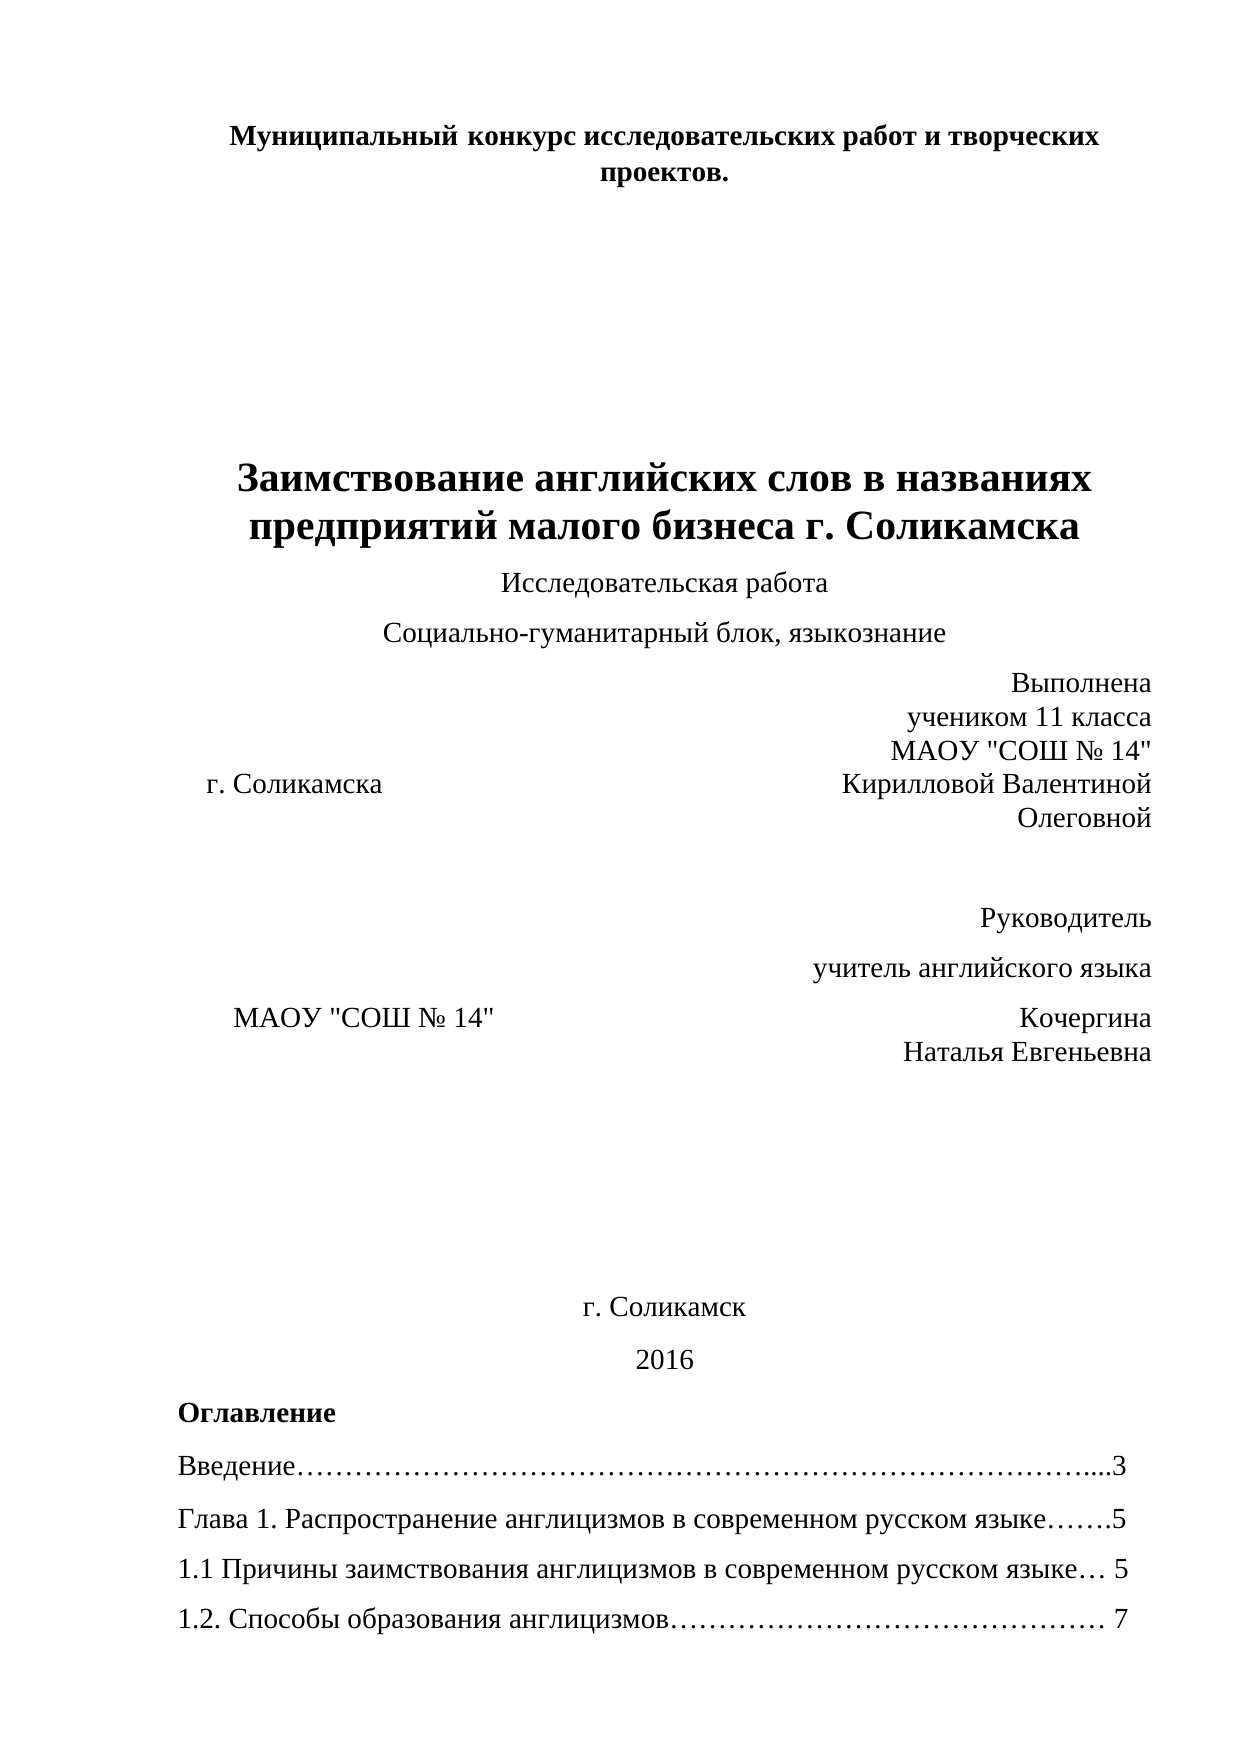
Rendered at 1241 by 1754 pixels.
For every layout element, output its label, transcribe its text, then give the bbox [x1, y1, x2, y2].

text 1.2. Способы образования англицизмов……………………………………… 7 [177, 1601, 1152, 1635]
text учитель английского языка [177, 950, 1152, 984]
text 1.1 Причины заимствования англицизмов в современном русском языке… 5 [177, 1551, 1152, 1585]
text Глава 1. Распространение англицизмов в современном русском языке…….5 [177, 1501, 1152, 1534]
text МАОУ "СОШ № 14" Кочергина Наталья Евгеньевна [177, 1001, 1152, 1068]
text Выполнена учеником 11 класса МАОУ "СОШ № 14" г. Соликамска Кирилловой Валентиной Олеговной [177, 666, 1152, 833]
text Оглавление [177, 1395, 1152, 1429]
text Муниципальный конкурс исследовательских работ и творческих проектов. [177, 118, 1152, 188]
text Исследовательская работа [177, 565, 1152, 599]
text Заимствование английских слов в названиях предприятий малого бизнеса г. Соликамска [177, 453, 1152, 548]
text 2016 [177, 1342, 1152, 1376]
text г. Соликамск [177, 1289, 1152, 1323]
text Руководитель [177, 900, 1152, 934]
text Социально-гуманитарный блок, языкознание [177, 615, 1152, 649]
text Введение………………………………………………………………………....3 [177, 1448, 1152, 1482]
